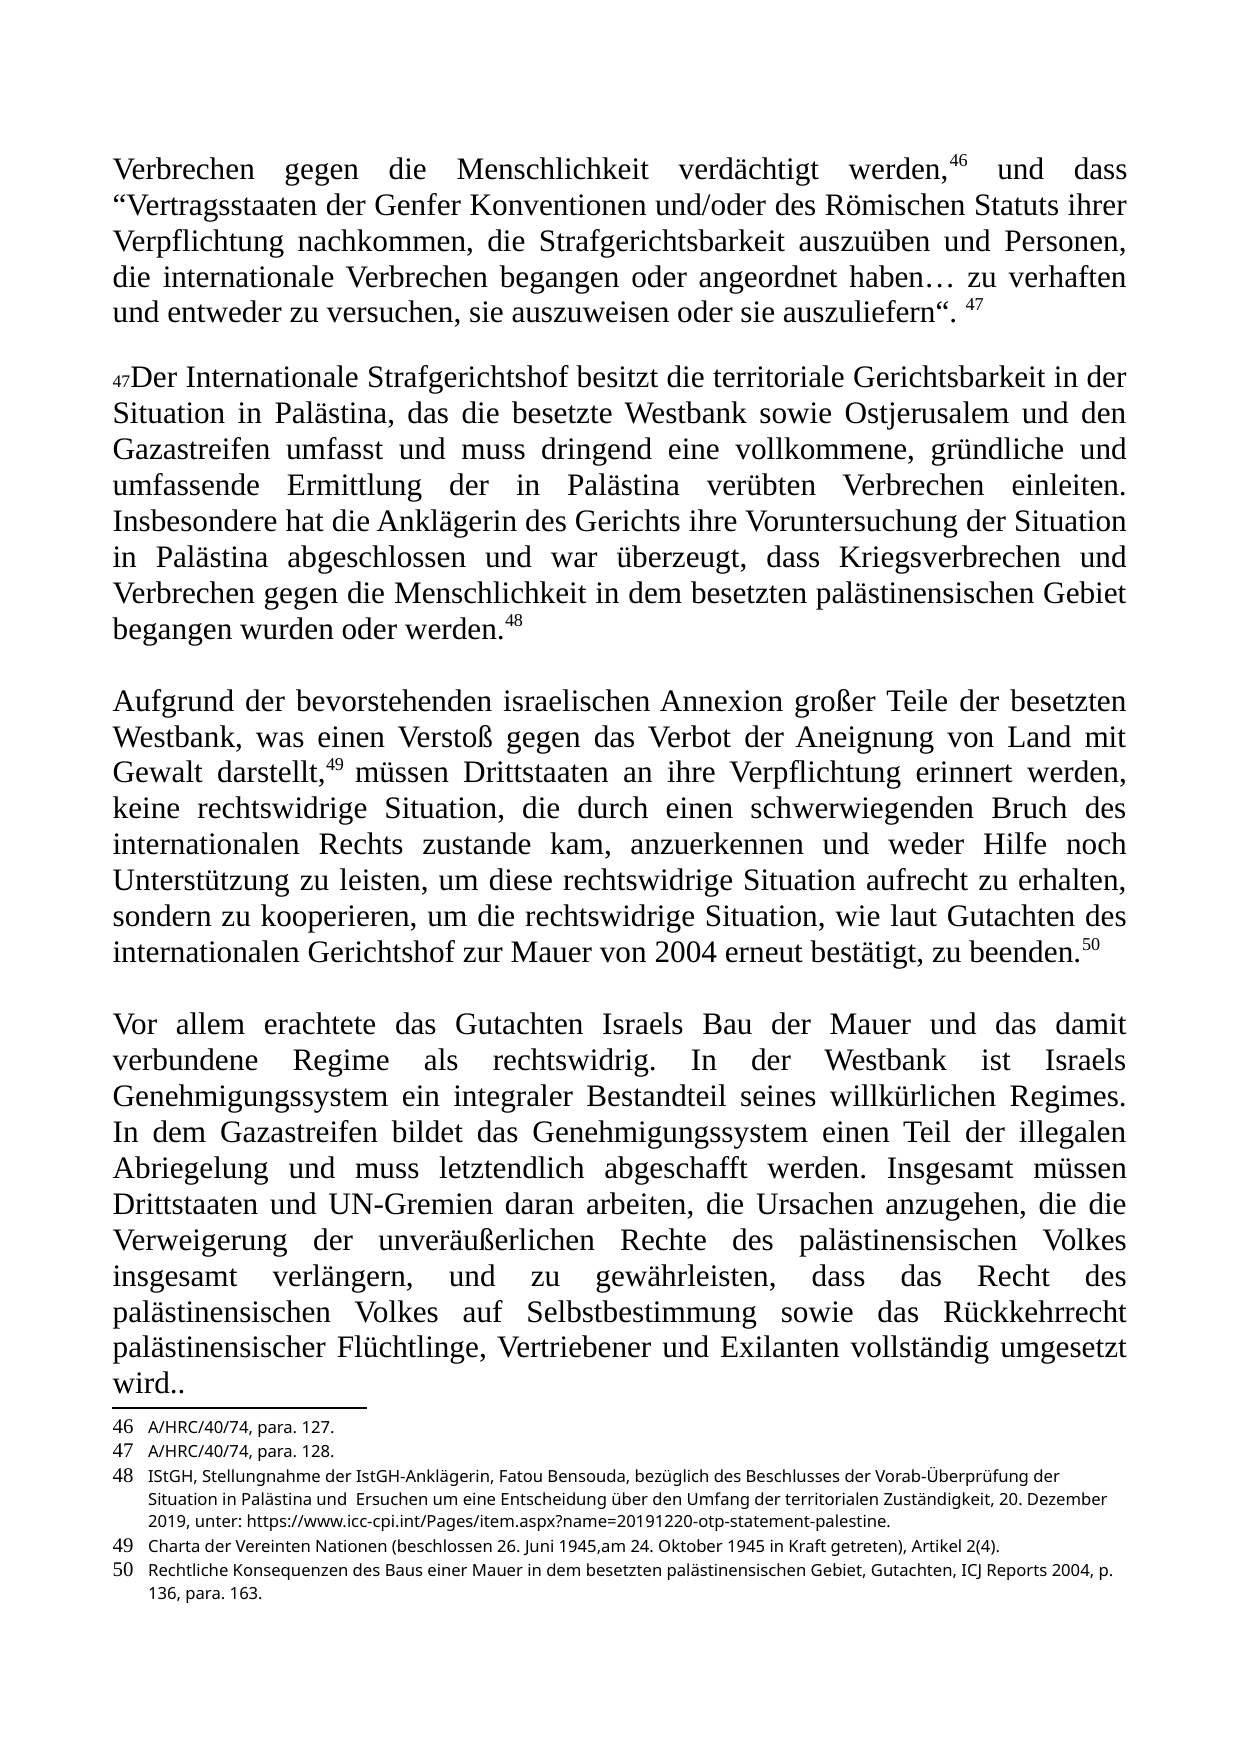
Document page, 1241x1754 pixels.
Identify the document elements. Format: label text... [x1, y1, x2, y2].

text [112, 150, 1128, 330]
text Aufgrund der bevorstehenden israelischen Annexion großer Teile der besetzten Westbank, was einen Verstoß gegen das Verbot der Aneignung von Land mit Gewalt darstellt, müssen Drittstaaten an ihre Verpflichtung erinnert werden, keine rechtswidrige Situation, die durch einen schwerwiegenden Bruch des internationalen Rechts zustande kam, anzuerkennen und weder Hilfe noch Unterstützung zu leisten, um diese rechtswidrige Situation aufrecht zu erhalten, sondern zu kooperieren, um die rechtswidrige Situation, wie laut Gutachten des internationalen Gerichtshof zur Mauer von 2004 erneut bestätigt, zu beenden. [112, 682, 1128, 969]
text 47Der Internationale Strafgerichtshof besitzt die territoriale Gerichtsbarkeit in der Situation in Palästina, das die besetzte Westbank sowie Ostjerusalem und den Gazastreifen umfasst und muss dringend eine vollkommene, gründliche und umfassende Ermittlung der in Palästina verübten Verbrechen einleiten. Insbesondere hat die Anklägerin des Gerichts ihre Voruntersuchung der Situation in Palästina abgeschlossen und war überzeugt, dass Kriegsverbrechen und Verbrechen gegen die Menschlichkeit in dem besetzten palästinensischen Gebiet begangen wurden oder werden. [112, 330, 1128, 646]
text Vor allem erachtete das Gutachten Israels Bau der Mauer und das damit verbundene Regime als rechtswidrig. In der Westbank ist Israels Genehmigungssystem ein integraler Bestandteil seines willkürlichen Regimes. In dem Gazastreifen bildet das Genehmigungssystem einen Teil der illegalen Abriegelung und muss letztendlich abgeschafft werden. Insgesamt müssen Drittstaaten und UN-Gremien daran arbeiten, die Ursachen anzugehen, die die Verweigerung der unveräußerlichen Rechte des palästinensischen Volkes insgesamt verlängern, und zu gewährleisten, dass das Recht des palästinensischen Volkes auf Selbstbestimmung sowie das Rückkehrrecht palästinensischer Flüchtlinge, Vertriebener und Exilanten vollständig umgesetzt wird.. [112, 1005, 1128, 1401]
